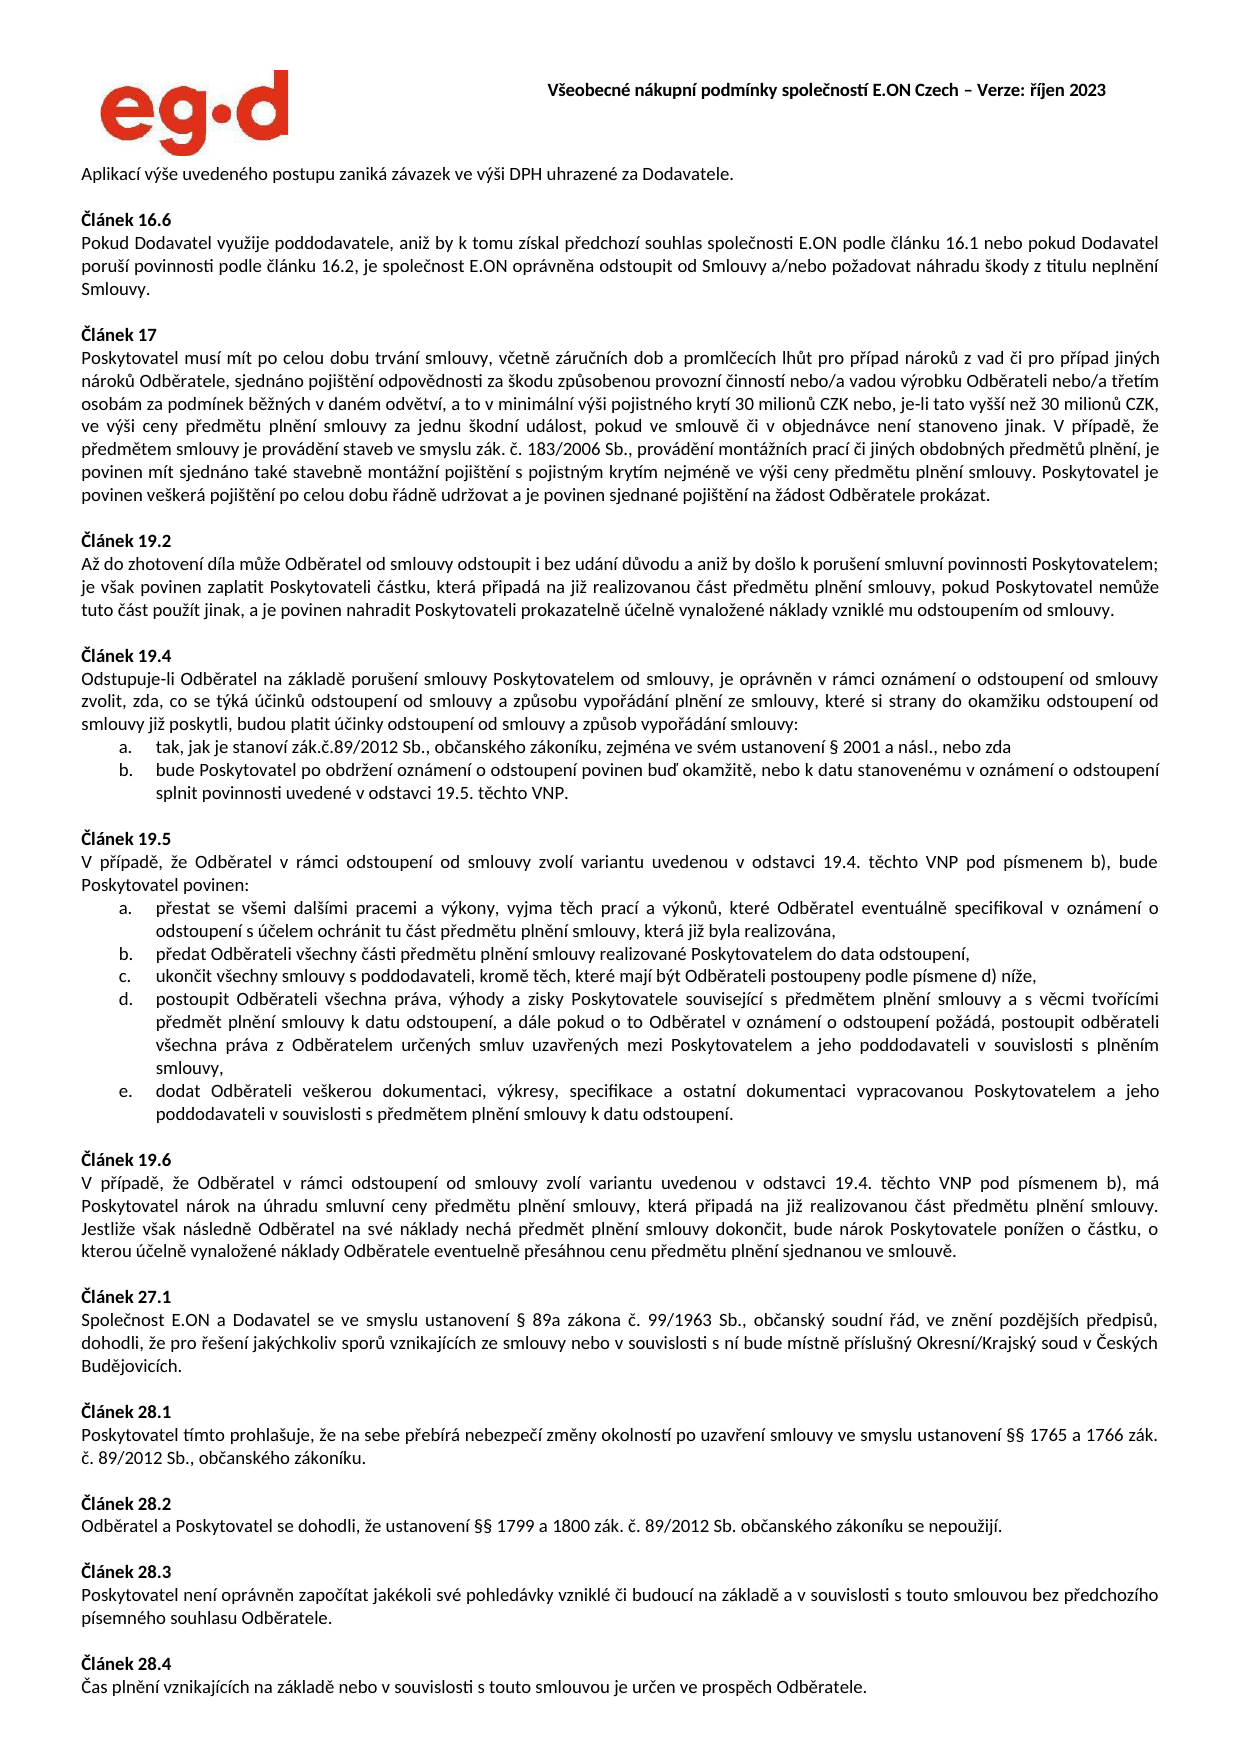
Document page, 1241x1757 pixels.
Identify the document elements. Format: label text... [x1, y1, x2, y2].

text Článek 28.4 [81, 1652, 1161, 1675]
text Článek 19.2 [81, 529, 1161, 552]
text Článek 28.1 [81, 1400, 1161, 1423]
text Odstupuje-li Odběratel na základě porušení smlouvy Poskytovatelem od smlouvy, je oprávněn v rámci oznámení o odstoupení od smlouvy zvolit, zda, co se týká účinků odstoupení od smlouvy a způsobu vypořádání plnění ze smlouvy, které si strany do okamžiku odstoupení od smlouvy již poskytli, budou platit účinky odstoupení od smlouvy a způsob vypořádání smlouvy: [81, 667, 1161, 735]
text Článek 28.3 [81, 1560, 1161, 1583]
text Až do zhotovení díla může Odběratel od smlouvy odstoupit i bez udání důvodu a aniž by došlo k porušení smluvní povinnosti Poskytovatelem; je však povinen zaplatit Poskytovateli částku, která připadá na již realizovanou část předmětu plnění smlouvy, pokud Poskytovatel nemůže tuto část použít jinak, a je povinen nahradit Poskytovateli prokazatelně účelně vynaložené náklady vzniklé mu odstoupením od smlouvy. [81, 552, 1161, 621]
list postoupit Odběrateli všechna práva, výhody a zisky Poskytovatele související s předmětem plnění smlouvy a s věcmi tvořícími předmět plnění smlouvy k datu odstoupení, a dále pokud o to Odběratel v oznámení o odstoupení požádá, postoupit odběrateli všechna práva z Odběratelem určených smluv uzavřených mezi Poskytovatelem a jeho poddodavateli v souvislosti s plněním smlouvy, [118, 987, 1161, 1079]
text Článek 28.2 [81, 1492, 1161, 1514]
list tak, jak je stanoví zák.č.89/2012 Sb., občanského zákoníku, zejména ve svém ustanovení § 2001 a násl., nebo zda [118, 735, 1161, 758]
text Poskytovatel musí mít po celou dobu trvání smlouvy, včetně záručních dob a promlčecích lhůt pro případ nároků z vad či pro případ jiných nároků Odběratele, sjednáno pojištění odpovědnosti za škodu způsobenou provozní činností nebo/a vadou výrobku Odběrateli nebo/a třetím osobám za podmínek běžných v daném odvětví, a to v minimální výši pojistného krytí 30 milionů CZK nebo, je-li tato vyšší než 30 milionů CZK, ve výši ceny předmětu plnění smlouvy za jednu škodní událost, pokud ve smlouvě či v objednávce není stanoveno jinak. V případě, že předmětem smlouvy je provádění staveb ve smyslu zák. č. 183/2006 Sb., provádění montážních prací či jiných obdobných předmětů plnění, je povinen mít sjednáno také stavebně montážní pojištění s pojistným krytím nejméně ve výši ceny předmětu plnění smlouvy. Poskytovatel je povinen veškerá pojištění po celou dobu řádně udržovat a je povinen sjednané pojištění na žádost Odběratele prokázat. [81, 346, 1161, 506]
text Článek 16.6 [81, 208, 1161, 231]
text V případě, že Odběratel v rámci odstoupení od smlouvy zvolí variantu uvedenou v odstavci 19.4. těchto VNP pod písmenem b), má Poskytovatel nárok na úhradu smluvní ceny předmětu plnění smlouvy, která připadá na již realizovanou část předmětu plnění smlouvy. Jestliže však následně Odběratel na své náklady nechá předmět plnění smlouvy dokončit, bude nárok Poskytovatele ponížen o částku, o kterou účelně vynaložené náklady Odběratele eventuelně přesáhnou cenu předmětu plnění sjednanou ve smlouvě. [81, 1171, 1161, 1262]
text Článek 19.6 [81, 1148, 1161, 1171]
text Společnost E.ON a Dodavatel se ve smyslu ustanovení § 89a zákona č. 99/1963 Sb., občanský soudní řád, ve znění pozdějších předpisů, dohodli, že pro řešení jakýchkoliv sporů vznikajících ze smlouvy nebo v souvislosti s ní bude místně příslušný Okresní/Krajský soud v Českých Budějovicích. [81, 1308, 1161, 1377]
text Čas plnění vznikajících na základě nebo v souvislosti s touto smlouvou je určen ve prospěch Odběratele. [81, 1675, 1161, 1698]
text V případě, že Odběratel v rámci odstoupení od smlouvy zvolí variantu uvedenou v odstavci 19.4. těchto VNP pod písmenem b), bude Poskytovatel povinen: [81, 850, 1161, 896]
text Poskytovatel není oprávněn započítat jakékoli své pohledávky vzniklé či budoucí na základě a v souvislosti s touto smlouvou bez předchozího písemného souhlasu Odběratele. [81, 1583, 1161, 1629]
text Pokud Dodavatel využije poddodavatele, aniž by k tomu získal předchozí souhlas společnosti E.ON podle článku 16.1 nebo pokud Dodavatel poruší povinnosti podle článku 16.2, je společnost E.ON oprávněna odstoupit od Smlouvy a/nebo požadovat náhradu škody z titulu neplnění Smlouvy. [81, 231, 1161, 300]
list ukončit všechny smlouvy s poddodavateli, kromě těch, které mají být Odběrateli postoupeny podle písmene d) níže, [118, 964, 1161, 987]
list předat Odběrateli všechny části předmětu plnění smlouvy realizované Poskytovatelem do data odstoupení, [118, 942, 1161, 964]
picture [100, 70, 289, 156]
text Poskytovatel tímto prohlašuje, že na sebe přebírá nebezpečí změny okolností po uzavření smlouvy ve smyslu ustanovení §§ 1765 a 1766 zák. č. 89/2012 Sb., občanského zákoníku. [81, 1423, 1161, 1469]
text Článek 19.5 [81, 827, 1161, 850]
list přestat se všemi dalšími pracemi a výkony, vyjma těch prací a výkonů, které Odběratel eventuálně specifikoval v oznámení o odstoupení s účelem ochránit tu část předmětu plnění smlouvy, která již byla realizována, [118, 896, 1161, 942]
list bude Poskytovatel po obdržení oznámení o odstoupení povinen buď okamžitě, nebo k datu stanovenému v oznámení o odstoupení splnit povinnosti uvedené v odstavci 19.5. těchto VNP. [118, 758, 1161, 804]
text Odběratel a Poskytovatel se dohodli, že ustanovení §§ 1799 a 1800 zák. č. 89/2012 Sb. občanského zákoníku se nepoužijí. [81, 1514, 1161, 1537]
text Článek 17 [81, 323, 1161, 346]
text Článek 19.4 [81, 644, 1161, 667]
text Článek 27.1 [81, 1285, 1161, 1308]
list dodat Odběrateli veškerou dokumentaci, výkresy, specifikace a ostatní dokumentaci vypracovanou Poskytovatelem a jeho poddodavateli v souvislosti s předmětem plnění smlouvy k datu odstoupení. [118, 1079, 1161, 1125]
